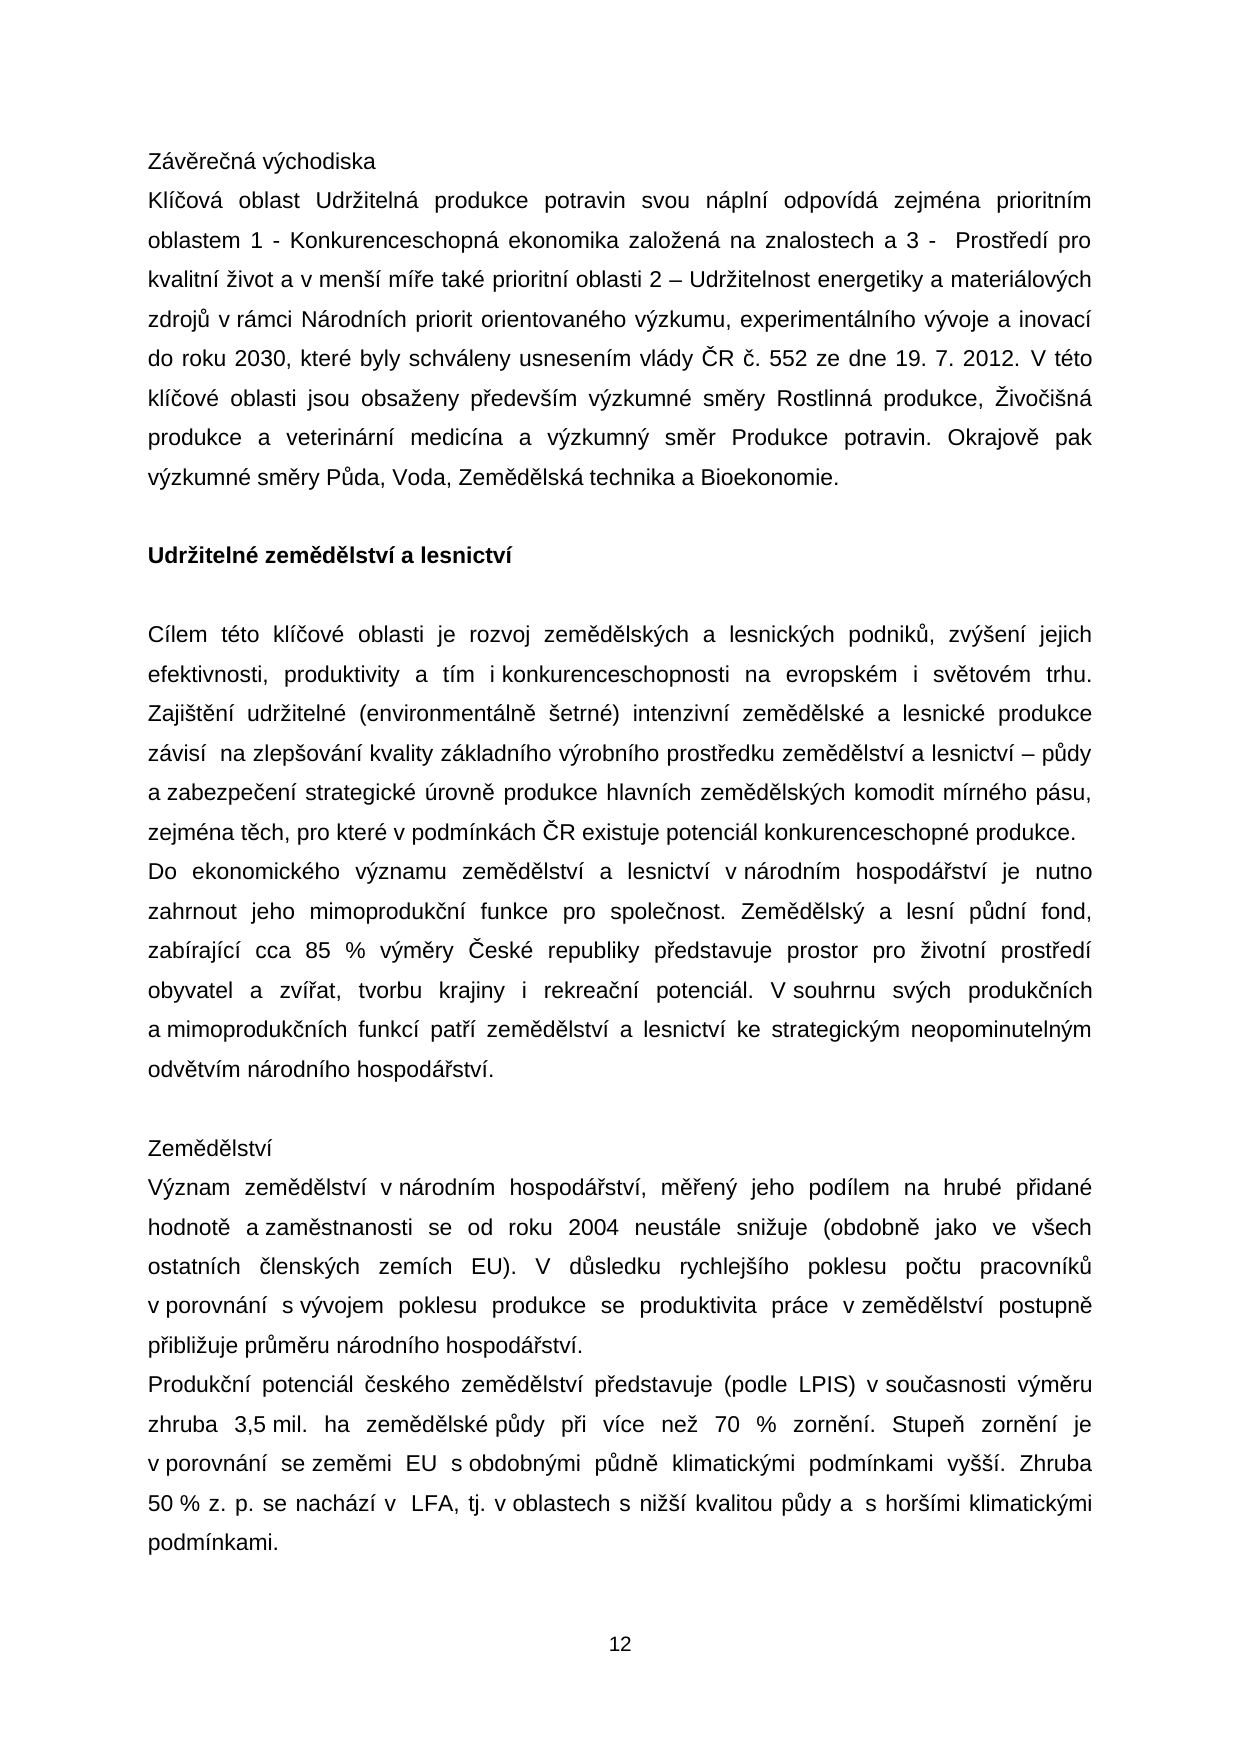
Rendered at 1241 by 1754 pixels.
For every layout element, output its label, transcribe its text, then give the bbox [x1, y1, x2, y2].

text Význam zemědělství v národním hospodářství, měřený jeho podílem na hrubé přidané hodnotě a zaměstnanosti se od roku 2004 neustále snižuje (obdobně jako ve všech ostatních členských zemích EU). V důsledku rychlejšího poklesu počtu pracovníků v porovnání s vývojem poklesu produkce se produktivita práce v zemědělství postupně přibližuje průměru národního hospodářství. [148, 1174, 1093, 1358]
text Zemědělství [148, 1134, 1093, 1161]
text Produkční potenciál českého zemědělství představuje (podle LPIS) v současnosti výměru zhruba 3,5 mil. ha zemědělské půdy při více než 70 % zornění. Stupeň zornění je v porovnání se zeměmi EU s obdobnými půdně klimatickými podmínkami vyšší. Zhruba 50 % z. p. se nachází v LFA, tj. v oblastech s nižší kvalitou půdy a s horšími klimatickými podmínkami. [148, 1371, 1093, 1556]
text Do ekonomického významu zemědělství a lesnictví v národním hospodářství je nutno zahrnout jeho mimoprodukční funkce pro společnost. Zemědělský a lesní půdní fond, zabírající cca 85 % výměry České republiky představuje prostor pro životní prostředí obyvatel a zvířat, tvorbu krajiny i rekreační potenciál. V souhrnu svých produkčních a mimoprodukčních funkcí patří zemědělství a lesnictví ke strategickým neopominutelným odvětvím národního hospodářství. [148, 858, 1093, 1082]
text Cílem této klíčové oblasti je rozvoj zemědělských a lesnických podniků, zvýšení jejich efektivnosti, produktivity a tím i konkurenceschopnosti na evropském i světovém trhu. Zajištění udržitelné (environmentálně šetrné) intenzivní zemědělské a lesnické produkce závisí na zlepšování kvality základního výrobního prostředku zemědělství a lesnictví – půdy a zabezpečení strategické úrovně produkce hlavních zemědělských komodit mírného pásu, zejména těch, pro které v podmínkách ČR existuje potenciál konkurenceschopné produkce. [148, 621, 1093, 845]
subtitle Udržitelné zemědělství a lesnictví [148, 542, 1093, 569]
text Závěrečná východiska [148, 148, 1093, 174]
text Klíčová oblast Udržitelná produkce potravin svou náplní odpovídá zejména prioritním oblastem 1 - Konkurenceschopná ekonomika založená na znalostech a 3 - Prostředí pro kvalitní život a v menší míře také prioritní oblasti 2 – Udržitelnost energetiky a materiálových zdrojů v rámci Národních priorit orientovaného výzkumu, experimentálního vývoje a inovací do roku 2030, které byly schváleny usnesením vlády ČR č. 552 ze dne 19. 7. 2012. V této klíčové oblasti jsou obsaženy především výzkumné směry Rostlinná produkce, Živočišná produkce a veterinární medicína a výzkumný směr Produkce potravin. Okrajově pak výzkumné směry Půda, Voda, Zemědělská technika a Bioekonomie. [148, 187, 1093, 490]
